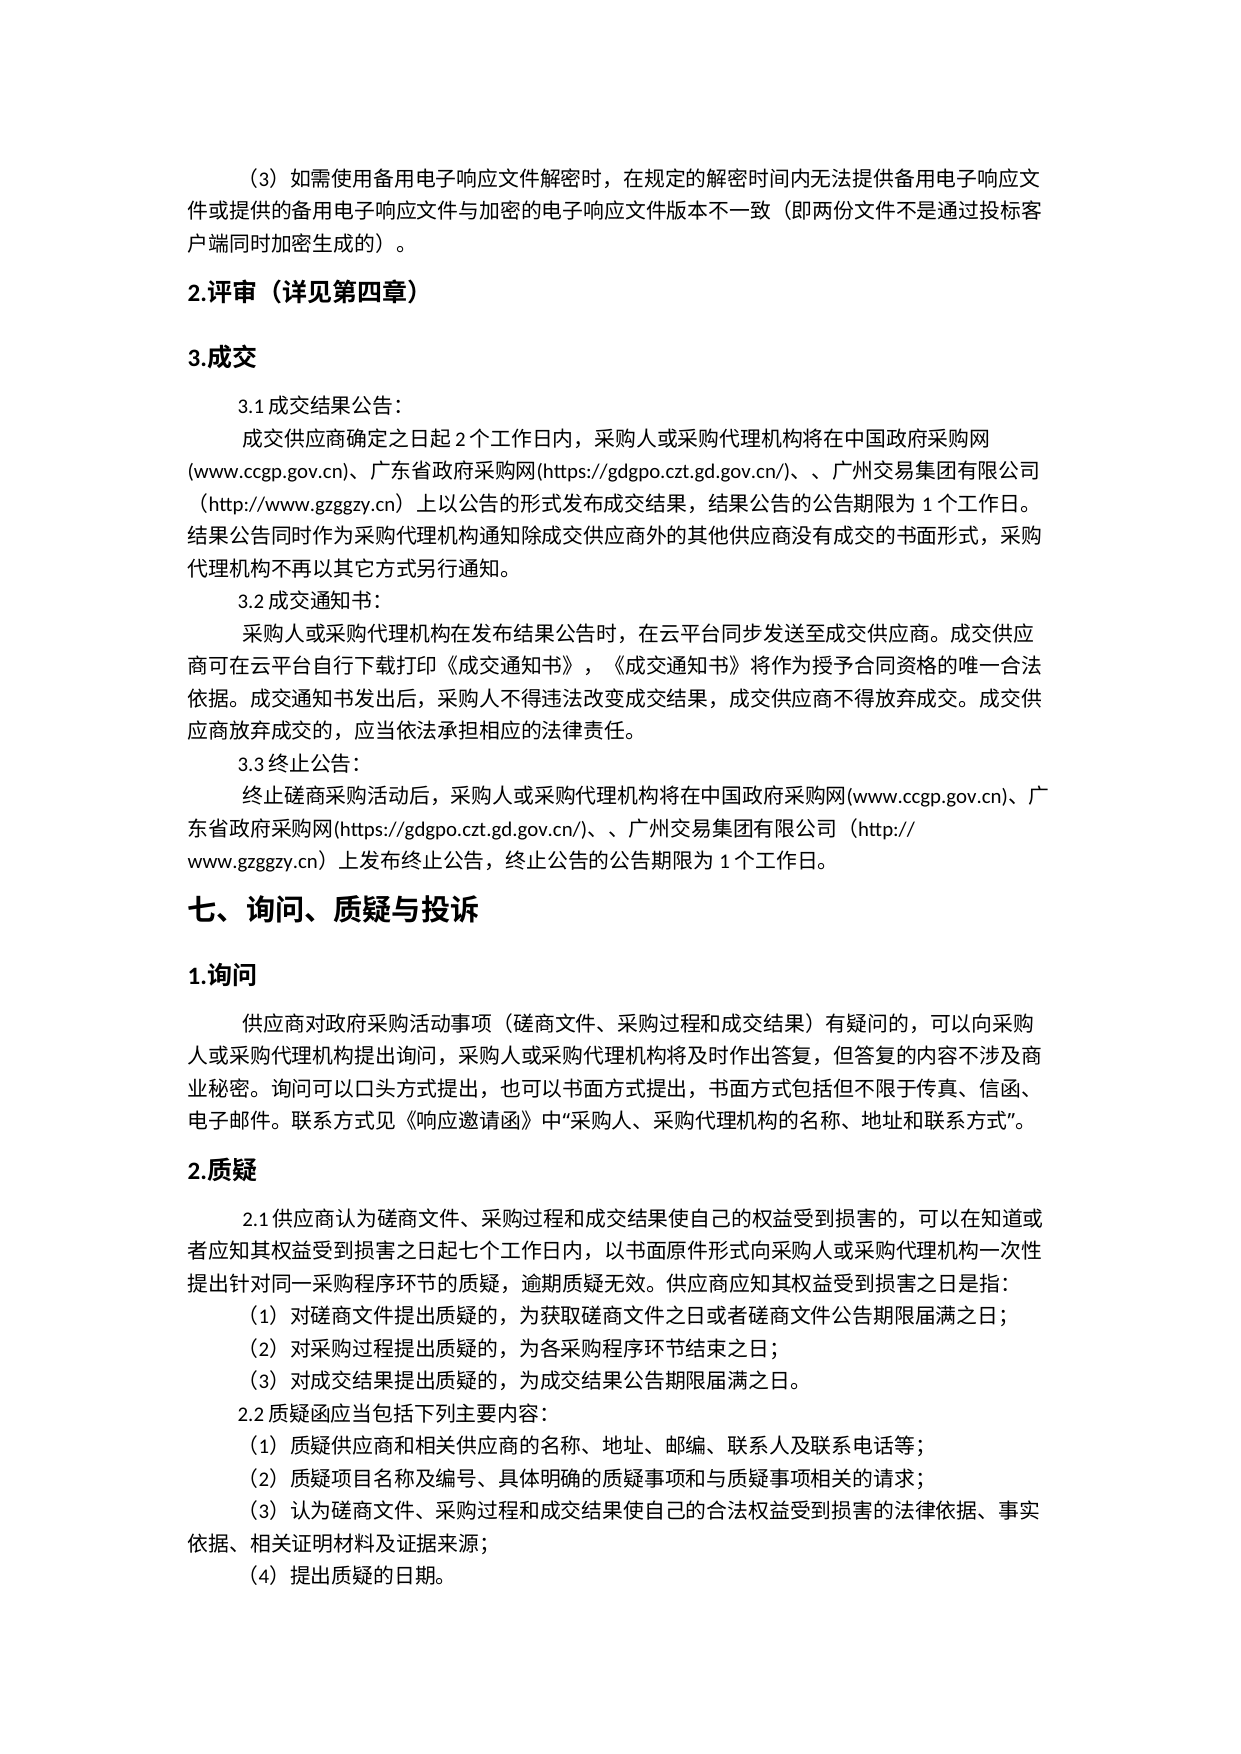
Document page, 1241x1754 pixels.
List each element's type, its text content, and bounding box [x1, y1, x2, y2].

text 成交供应商确定之日起2个工作日内，采购人或采购代理机构将在中国政府采购网(www.ccgp.gov.cn)、广东省政府采购网(https://gdgpo.czt.gd.gov.cn/)、、广州交易集团有限公司（http://www.gzggzy.cn）上以公告的形式发布成交结果，结果公告的公告期限为 1 个工作日。结果公告同时作为采购代理机构通知除成交供应商外的其他供应商没有成交的书面形式，采购代理机构不再以其它方式另行通知。 [187, 422, 1053, 584]
text 采购人或采购代理机构在发布结果公告时，在云平台同步发送至成交供应商。成交供应商可在云平台自行下载打印《成交通知书》，《成交通知书》将作为授予合同资格的唯一合法依据。成交通知书发出后，采购人不得违法改变成交结果，成交供应商不得放弃成交。成交供应商放弃成交的，应当依法承担相应的法律责任。 [187, 617, 1053, 747]
text （2）质疑项目名称及编号、具体明确的质疑事项和与质疑事项相关的请求； [187, 1462, 1053, 1494]
text 3.2成交通知书： [187, 584, 1053, 617]
text （3）认为磋商文件、采购过程和成交结果使自己的合法权益受到损害的法律依据、事实依据、相关证明材料及证据来源； [187, 1494, 1053, 1559]
text 1.询问 [187, 942, 1053, 1007]
text 3.成交 [187, 324, 1053, 389]
text （3）对成交结果提出质疑的，为成交结果公告期限届满之日。 [187, 1364, 1053, 1397]
text （2）对采购过程提出质疑的，为各采购程序环节结束之日； [187, 1332, 1053, 1364]
text 2.评审（详见第四章） [187, 259, 1053, 324]
text 2.2质疑函应当包括下列主要内容： [187, 1397, 1053, 1429]
text 3.1成交结果公告： [187, 389, 1053, 422]
text （1）质疑供应商和相关供应商的名称、地址、邮编、联系人及联系电话等； [187, 1429, 1053, 1462]
text 2.1供应商认为磋商文件、采购过程和成交结果使自己的权益受到损害的，可以在知道或者应知其权益受到损害之日起七个工作日内，以书面原件形式向采购人或采购代理机构一次性提出针对同一采购程序环节的质疑，逾期质疑无效。供应商应知其权益受到损害之日是指： [187, 1202, 1053, 1299]
text （1）对磋商文件提出质疑的，为获取磋商文件之日或者磋商文件公告期限届满之日； [187, 1299, 1053, 1332]
text 终止磋商采购活动后，采购人或采购代理机构将在中国政府采购网(www.ccgp.gov.cn)、广东省政府采购网(https://gdgpo.czt.gd.gov.cn/)、、广州交易集团有限公司（http://www.gzggzy.cn）上发布终止公告，终止公告的公告期限为 1 个工作日。 [187, 779, 1053, 877]
text 2.质疑 [187, 1137, 1053, 1202]
text （4）提出质疑的日期。 [187, 1559, 1053, 1592]
text （3）如需使用备用电子响应文件解密时，在规定的解密时间内无法提供备用电子响应文件或提供的备用电子响应文件与加密的电子响应文件版本不一致（即两份文件不是通过投标客户端同时加密生成的）。 [187, 162, 1053, 259]
text 七、询问、质疑与投诉 [187, 877, 1053, 942]
text 供应商对政府采购活动事项（磋商文件、采购过程和成交结果）有疑问的，可以向采购人或采购代理机构提出询问，采购人或采购代理机构将及时作出答复，但答复的内容不涉及商业秘密。询问可以口头方式提出，也可以书面方式提出，书面方式包括但不限于传真、信函、电子邮件。联系方式见《响应邀请函》中“采购人、采购代理机构的名称、地址和联系方式”。 [187, 1007, 1053, 1137]
text 3.3终止公告： [187, 747, 1053, 779]
